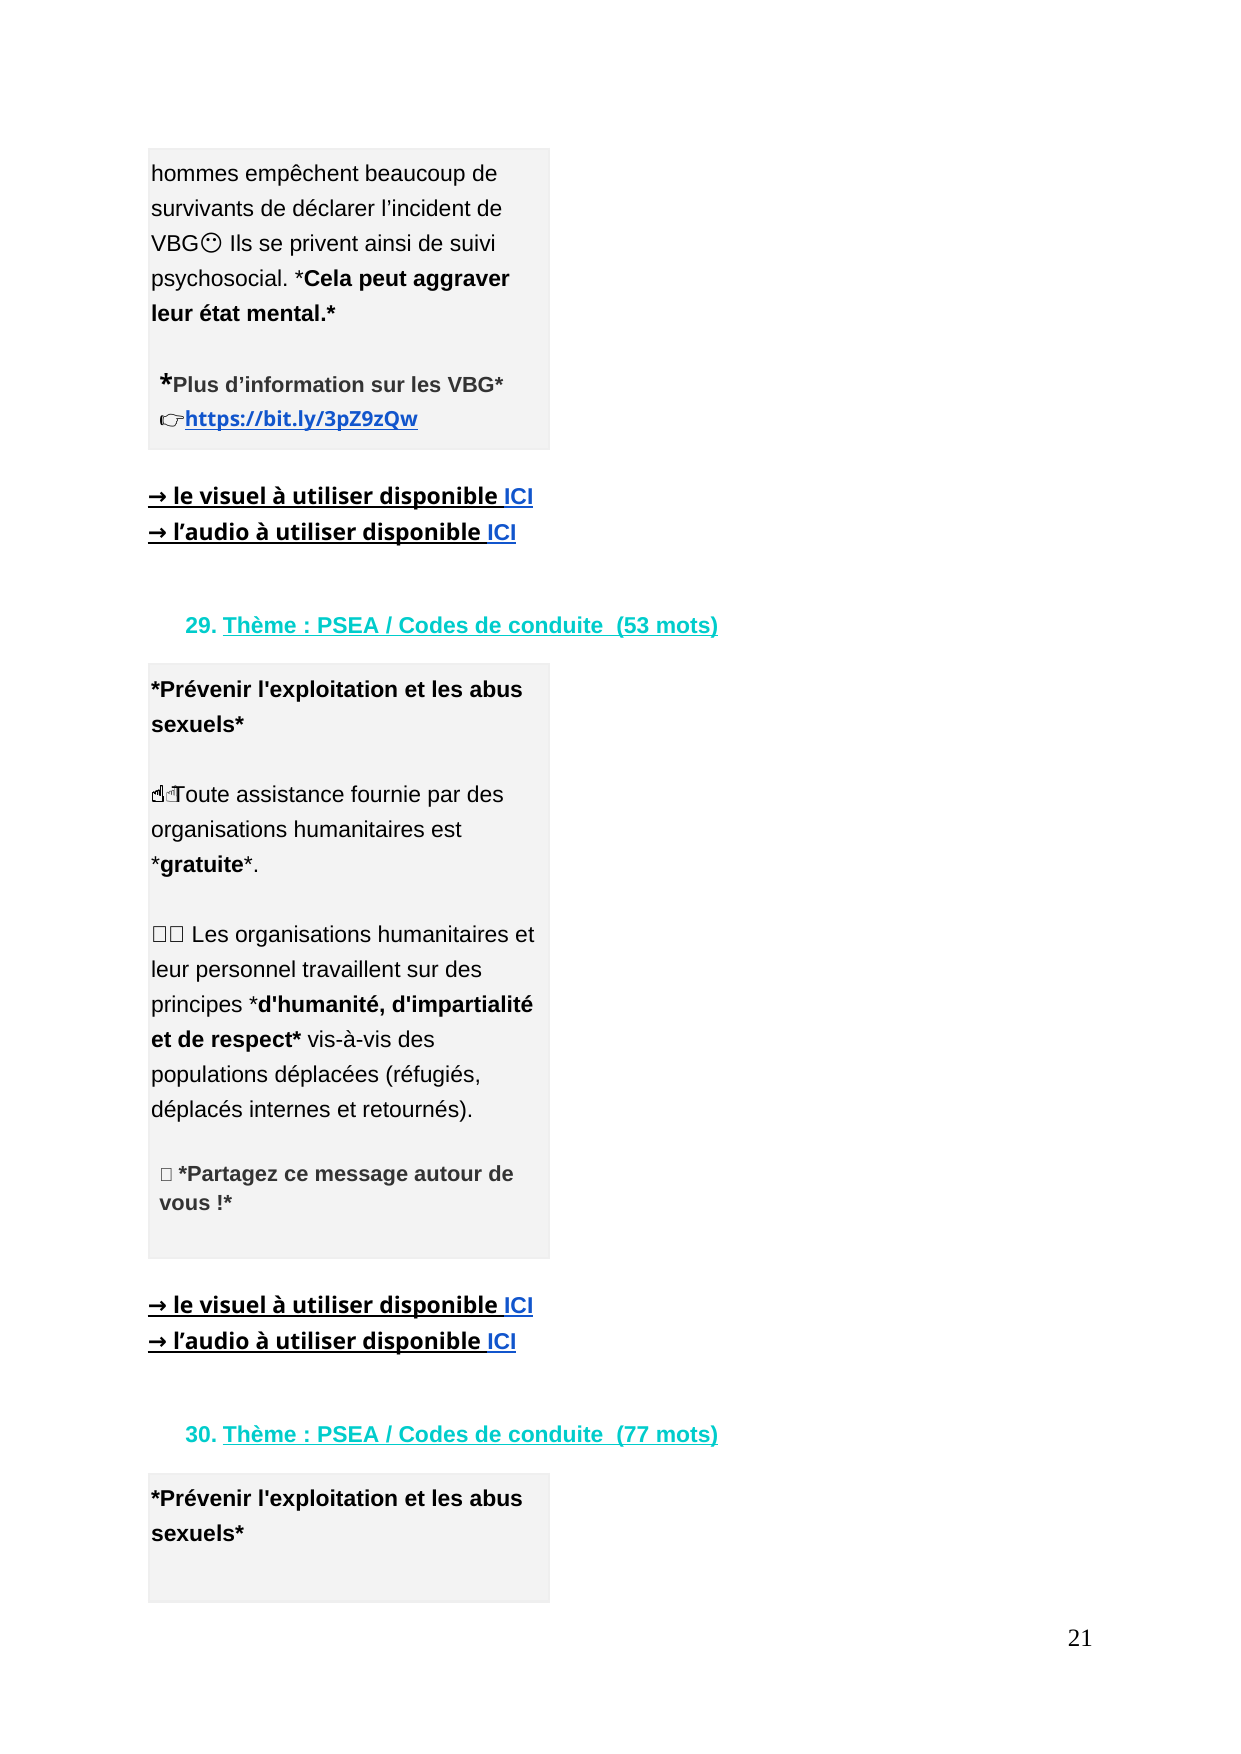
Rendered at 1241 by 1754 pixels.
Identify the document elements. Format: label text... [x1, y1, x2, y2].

text → l’audio à utiliser disponible ICI [148, 1325, 1093, 1356]
text → le visuel à utiliser disponible ICI [148, 480, 1093, 511]
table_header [150, 1475, 548, 1600]
table_header *Prévenir l'exploitation et les abus sexuels* ☝🏾 Toute assistance fournie par des organisations humanitaires est *gratuite*. 👐🏾 Les organisations humanitaires et leur personnel travaillent sur des principes *d'humanité, d'impartialité et de respect* vis-à-vis des populations déplacées (réfugiés, déplacés internes et retournés). 📢 *Partagez ce message autour de vous !* [150, 665, 548, 1257]
list Thème : PSEA / Codes de conduite (77 mots) [185, 1421, 1093, 1448]
text → l’audio à utiliser disponible ICI [148, 516, 1093, 547]
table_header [150, 150, 548, 448]
list Thème : PSEA / Codes de conduite (53 mots) [185, 612, 1093, 638]
text → le visuel à utiliser disponible ICI [148, 1289, 1093, 1320]
